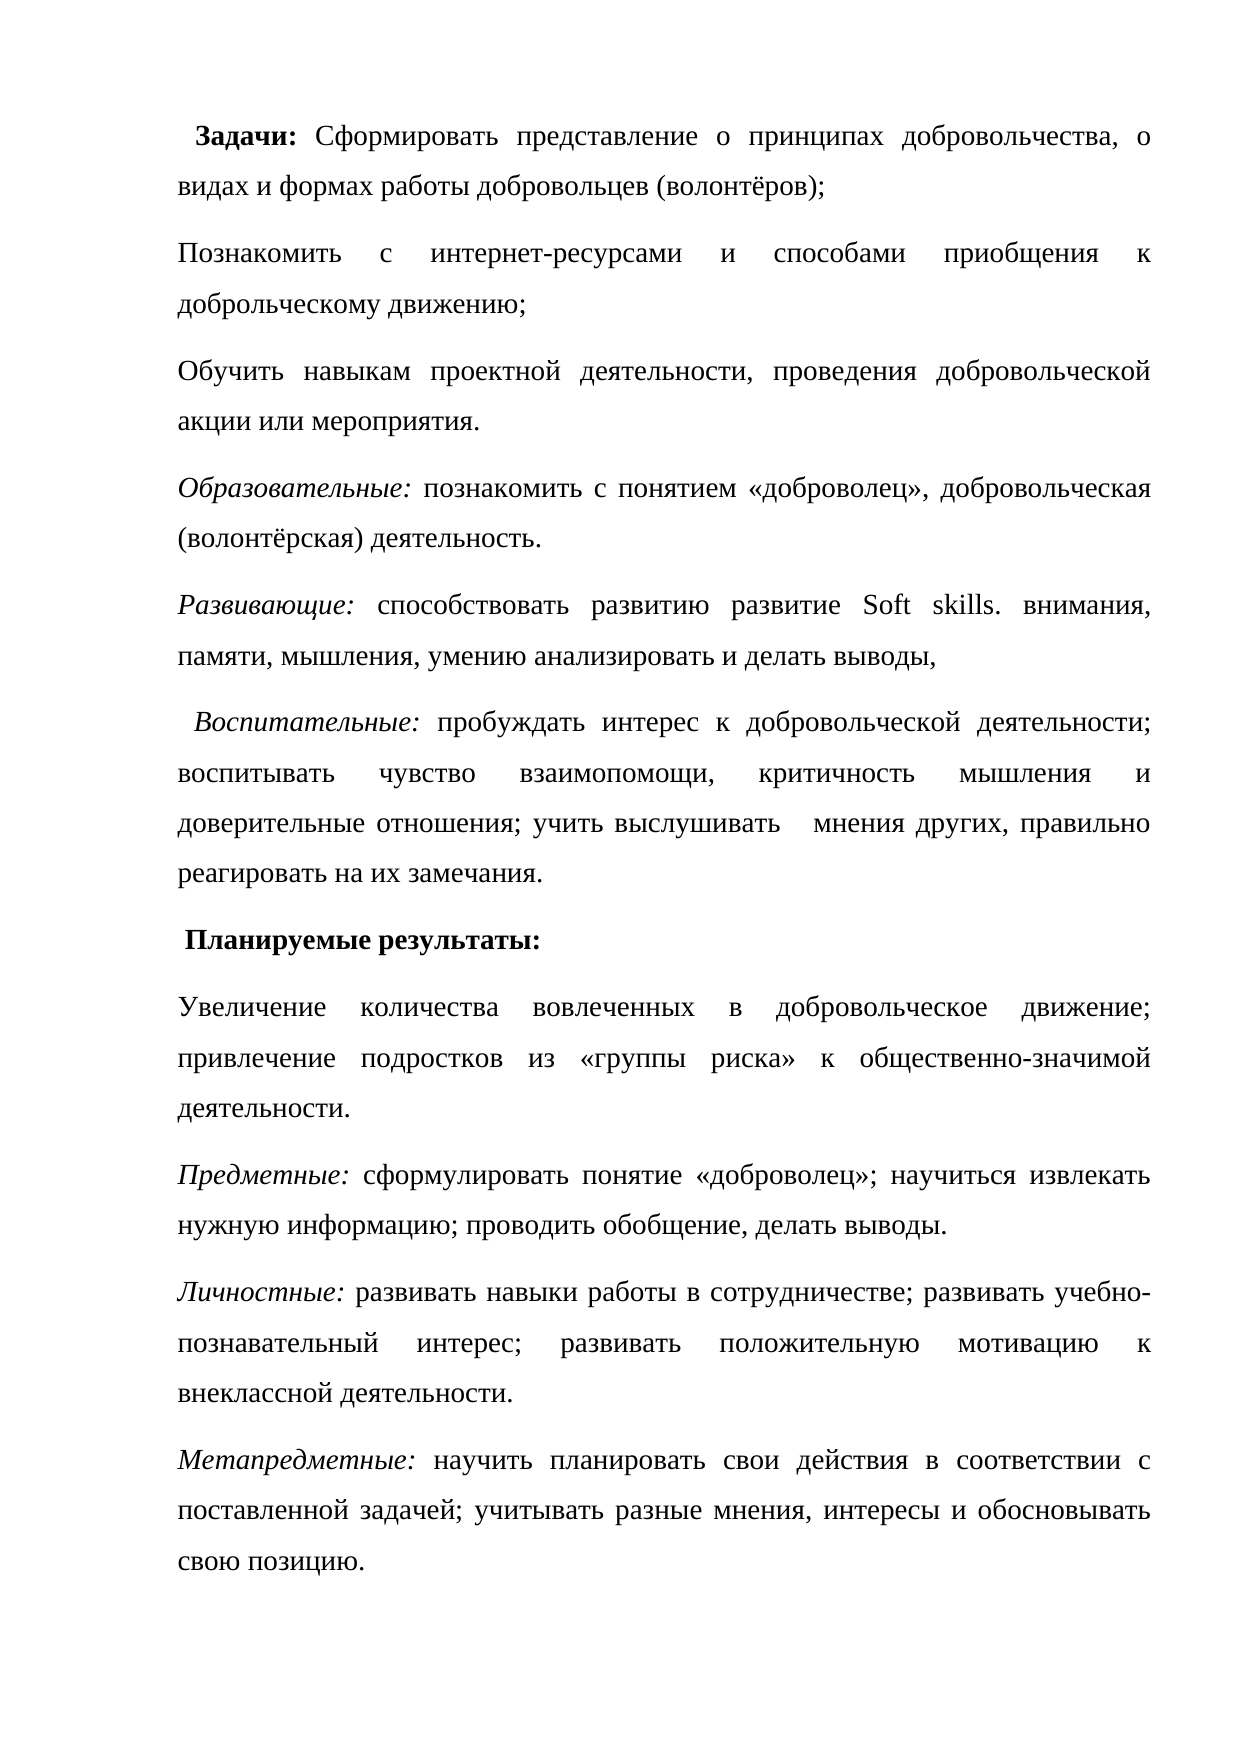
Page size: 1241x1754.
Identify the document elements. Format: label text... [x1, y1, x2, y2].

text Образовательные: познакомить с понятием «доброволец», добровольческая (волонтёрская) деятельность. [177, 470, 1152, 554]
text Метапредметные: научить планировать свои действия в соответствии с поставленной задачей; учитывать разные мнения, интересы и обосновывать свою позицию. [177, 1442, 1152, 1576]
text Воспитательные: пробуждать интерес к добровольческой деятельности; воспитывать чувство взаимопомощи, критичность мышления и доверительные отношения; учить выслушивать мнения других, правильно реагировать на их замечания. [177, 704, 1152, 889]
text Задачи: Сформировать представление о принципах добровольчества, о видах и формах работы добровольцев (волонтёров); [177, 118, 1152, 202]
text Познакомить с интернет-ресурсами и способами приобщения к доброльческому движению; [177, 235, 1152, 319]
text Планируемые результаты: [177, 922, 1152, 956]
text Развивающие: способствовать развитию развитие Soft skills. внимания, памяти, мышления, умению анализировать и делать выводы, [177, 587, 1152, 671]
text Обучить навыкам проектной деятельности, проведения добровольческой акции или мероприятия. [177, 353, 1152, 437]
text Предметные: сформулировать понятие «доброволец»; научиться извлекать нужную информацию; проводить обобщение, делать выводы. [177, 1157, 1152, 1241]
text Увеличение количества вовлеченных в добровольческое движение; привлечение подростков из «группы риска» к общественно-значимой деятельности. [177, 989, 1152, 1124]
text Личностные: развивать навыки работы в сотрудничестве; развивать учебно-познавательный интерес; развивать положительную мотивацию к внеклассной деятельности. [177, 1274, 1152, 1408]
